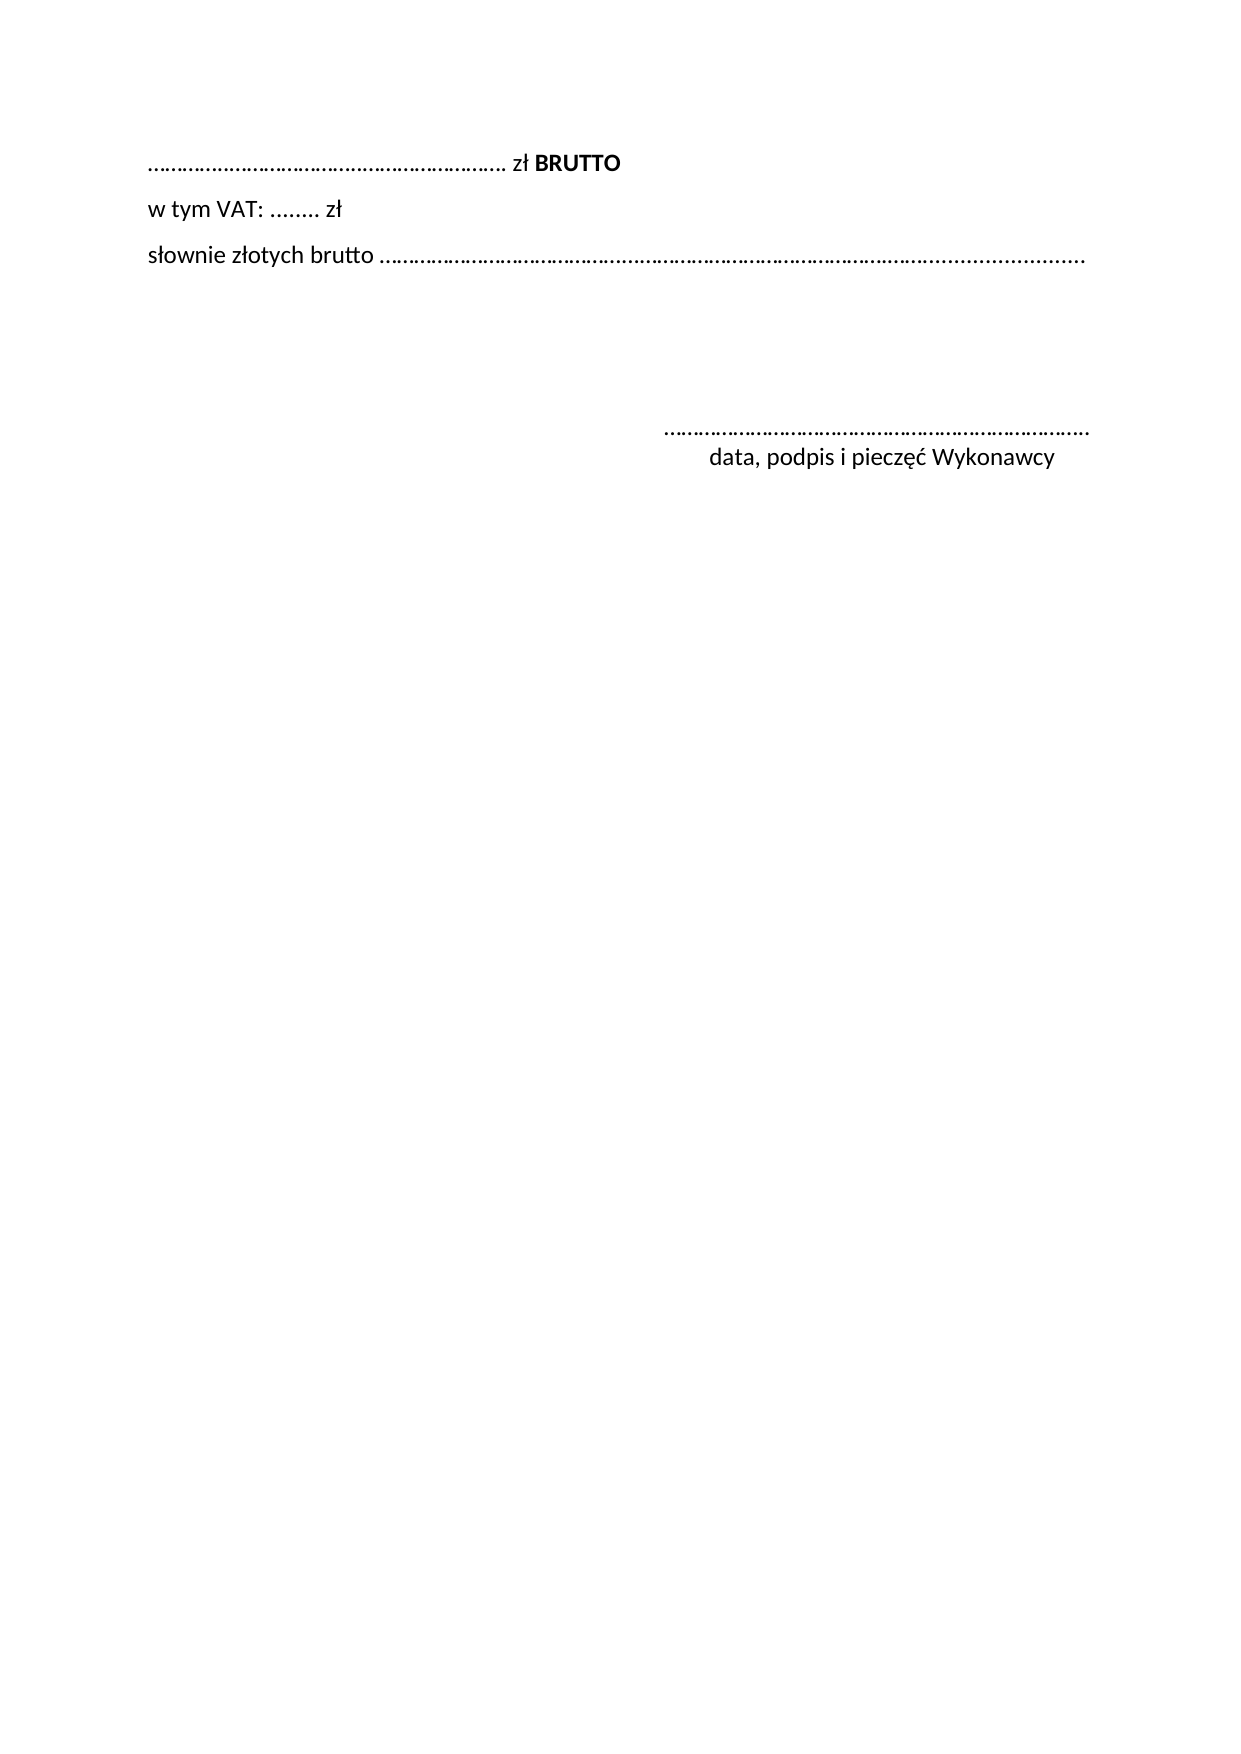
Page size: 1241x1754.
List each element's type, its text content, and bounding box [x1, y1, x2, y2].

text w tym VAT: ........ zł [148, 193, 1093, 224]
text data, podpis i pieczęć Wykonawcy [148, 441, 1093, 472]
text …………..…………………..……………………. zł BRUTTO [148, 148, 1093, 178]
text słownie złotych brutto ……………………………………...…………………………………….…….......................... [148, 239, 1093, 269]
text ……………………………………………………………….. [590, 411, 1093, 441]
